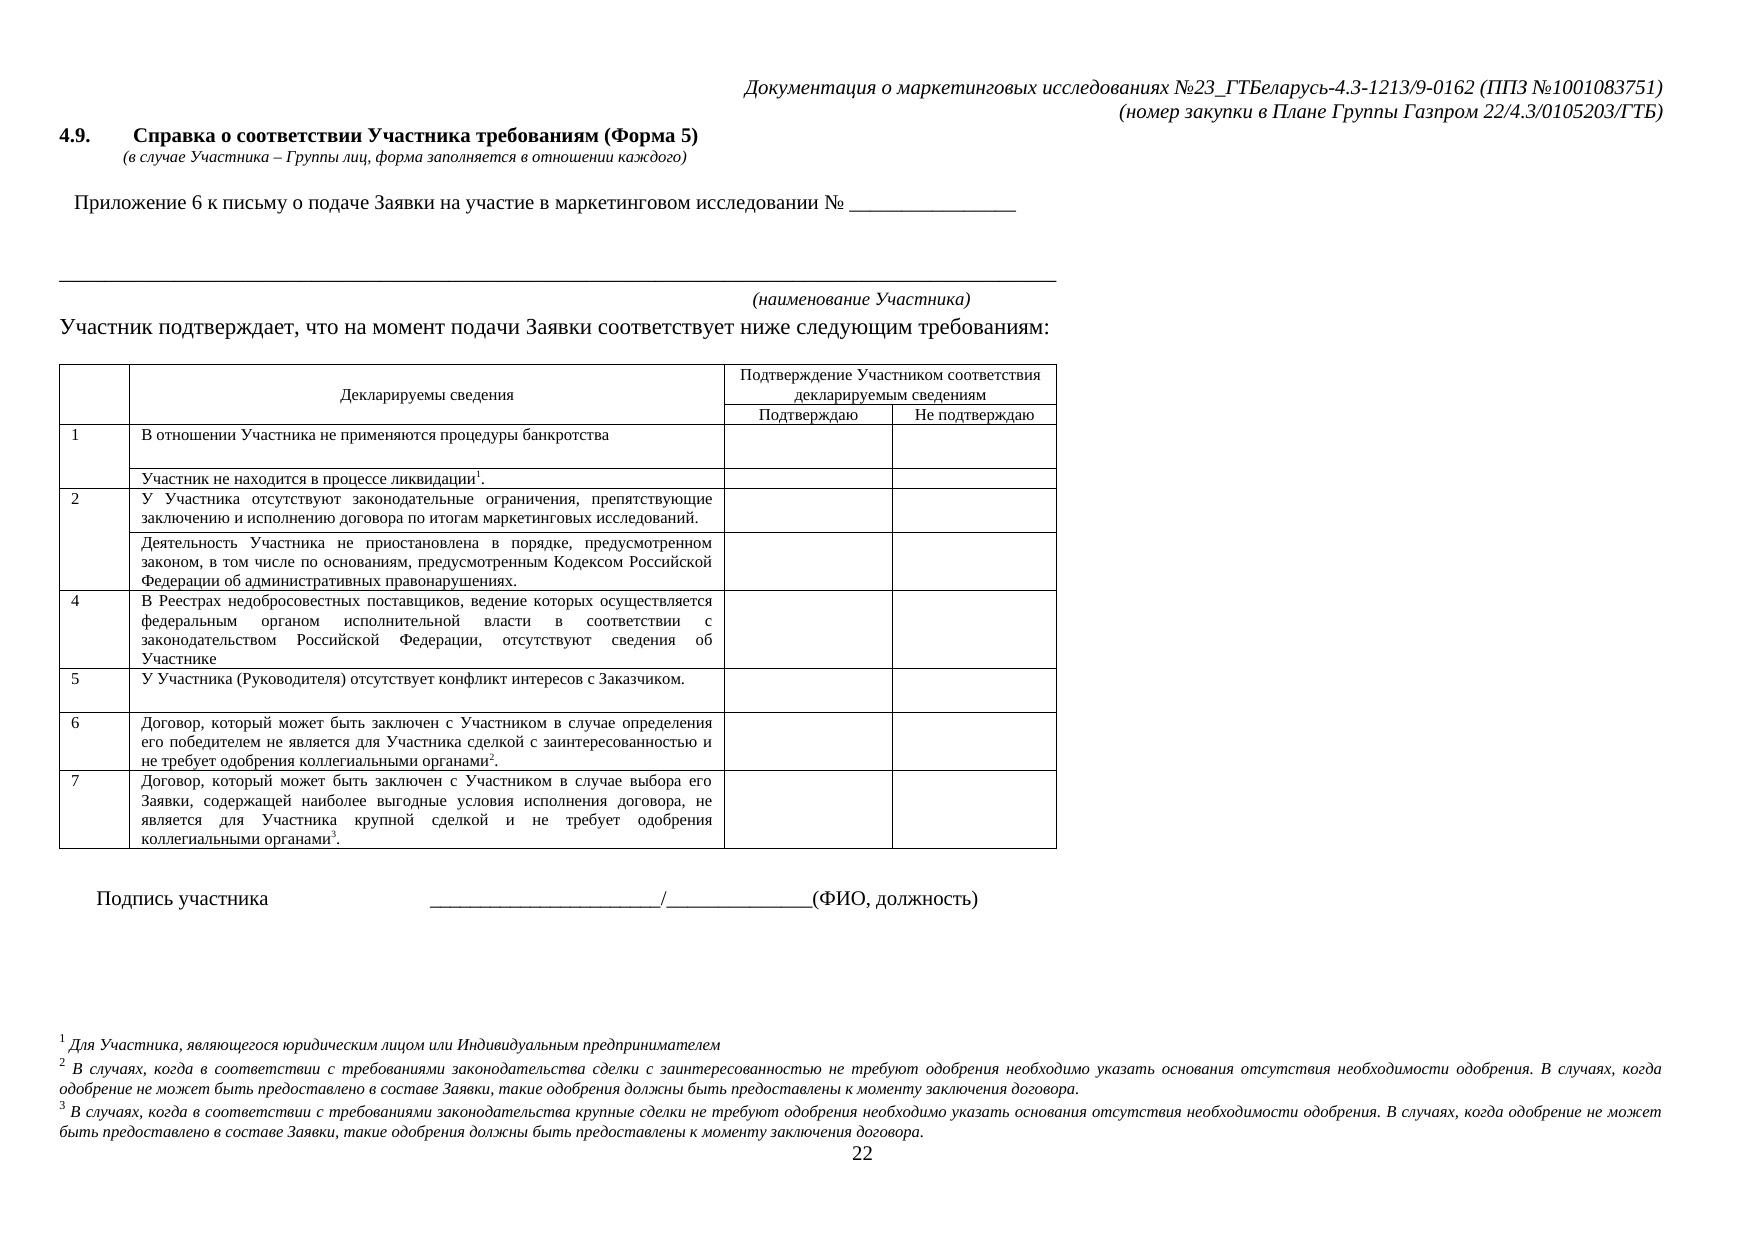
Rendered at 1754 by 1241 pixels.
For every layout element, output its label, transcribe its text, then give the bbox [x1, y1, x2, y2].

text Подпись участника /______________(ФИО, должность) [96, 886, 1665, 909]
table_cell [725, 425, 892, 467]
table_cell 2 [60, 489, 129, 590]
table_cell Не подтверждаю [893, 405, 1056, 424]
table_cell [725, 591, 892, 668]
table_cell [725, 669, 892, 712]
table_cell [893, 425, 1056, 467]
table_cell В отношении Участника не применяются процедуры банкротства [130, 425, 724, 467]
table_cell [725, 533, 892, 590]
table_cell Договор, который может быть заключен с Участником в случае определения его победителем не является для Участника сделкой с заинтересованностью и не требует одобрения коллегиальными органами. [130, 713, 724, 770]
table_cell [893, 771, 1056, 848]
table_header [60, 365, 129, 424]
table_cell У Участника (Руководителя) отсутствует конфликт интересов с Заказчиком. [130, 669, 724, 712]
table_cell Участник не находится в процессе ликвидации. [130, 469, 724, 488]
table_cell [893, 489, 1056, 532]
table_header Декларируемы сведения [130, 365, 724, 424]
table_cell [725, 469, 892, 488]
table_cell 1 [60, 425, 129, 488]
list _______________________________________________________________________________________ [59, 258, 1665, 284]
table_cell [725, 713, 892, 770]
table_cell 4 [60, 591, 129, 668]
table_cell Подтверждаю [725, 405, 892, 424]
table_cell [893, 591, 1056, 668]
list (наименование Участника) [59, 288, 1665, 310]
table_cell [725, 771, 892, 848]
table_cell 7 [60, 771, 129, 848]
table_cell В Реестрах недобросовестных поставщиков, ведение которых осуществляется федеральным органом исполнительной власти в соответствии с законодательством Российской Федерации, отсутствуют сведения об Участнике [130, 591, 724, 668]
table_cell [893, 713, 1056, 770]
list Участник подтверждает, что на момент подачи Заявки соответствует ниже следующим требованиям: [59, 313, 1665, 339]
list (в случае Участника – Группы лиц, форма заполняется в отношении каждого) [123, 147, 1665, 166]
table_cell [893, 533, 1056, 590]
table_cell [725, 489, 892, 532]
text Приложение 6 к письму о подаче Заявки на участие в маркетинговом исследовании № ________________ [59, 190, 1665, 214]
table_header Подтверждение Участником соответствия декларируемым сведениям [725, 365, 1056, 403]
table_cell У Участника отсутствуют законодательные ограничения, препятствующие заключению и исполнению договора по итогам маркетинговых исследований. [130, 489, 724, 532]
table_cell [893, 469, 1056, 488]
table_cell 6 [60, 713, 129, 770]
table_cell [893, 669, 1056, 712]
table_cell 5 [60, 669, 129, 712]
table_cell Договор, который может быть заключен с Участником в случае выбора его Заявки, содержащей наиболее выгодные условия исполнения договора, не является для Участника крупной сделкой и не требует одобрения коллегиальными органами. [130, 771, 724, 848]
table_cell Деятельность Участника не приостановлена в порядке, предусмотренном законом, в том числе по основаниям, предусмотренным Кодексом Российской Федерации об административных правонарушениях. [130, 533, 724, 590]
list Справка о соответствии Участника требованиям (Форма 5) [59, 123, 1665, 147]
